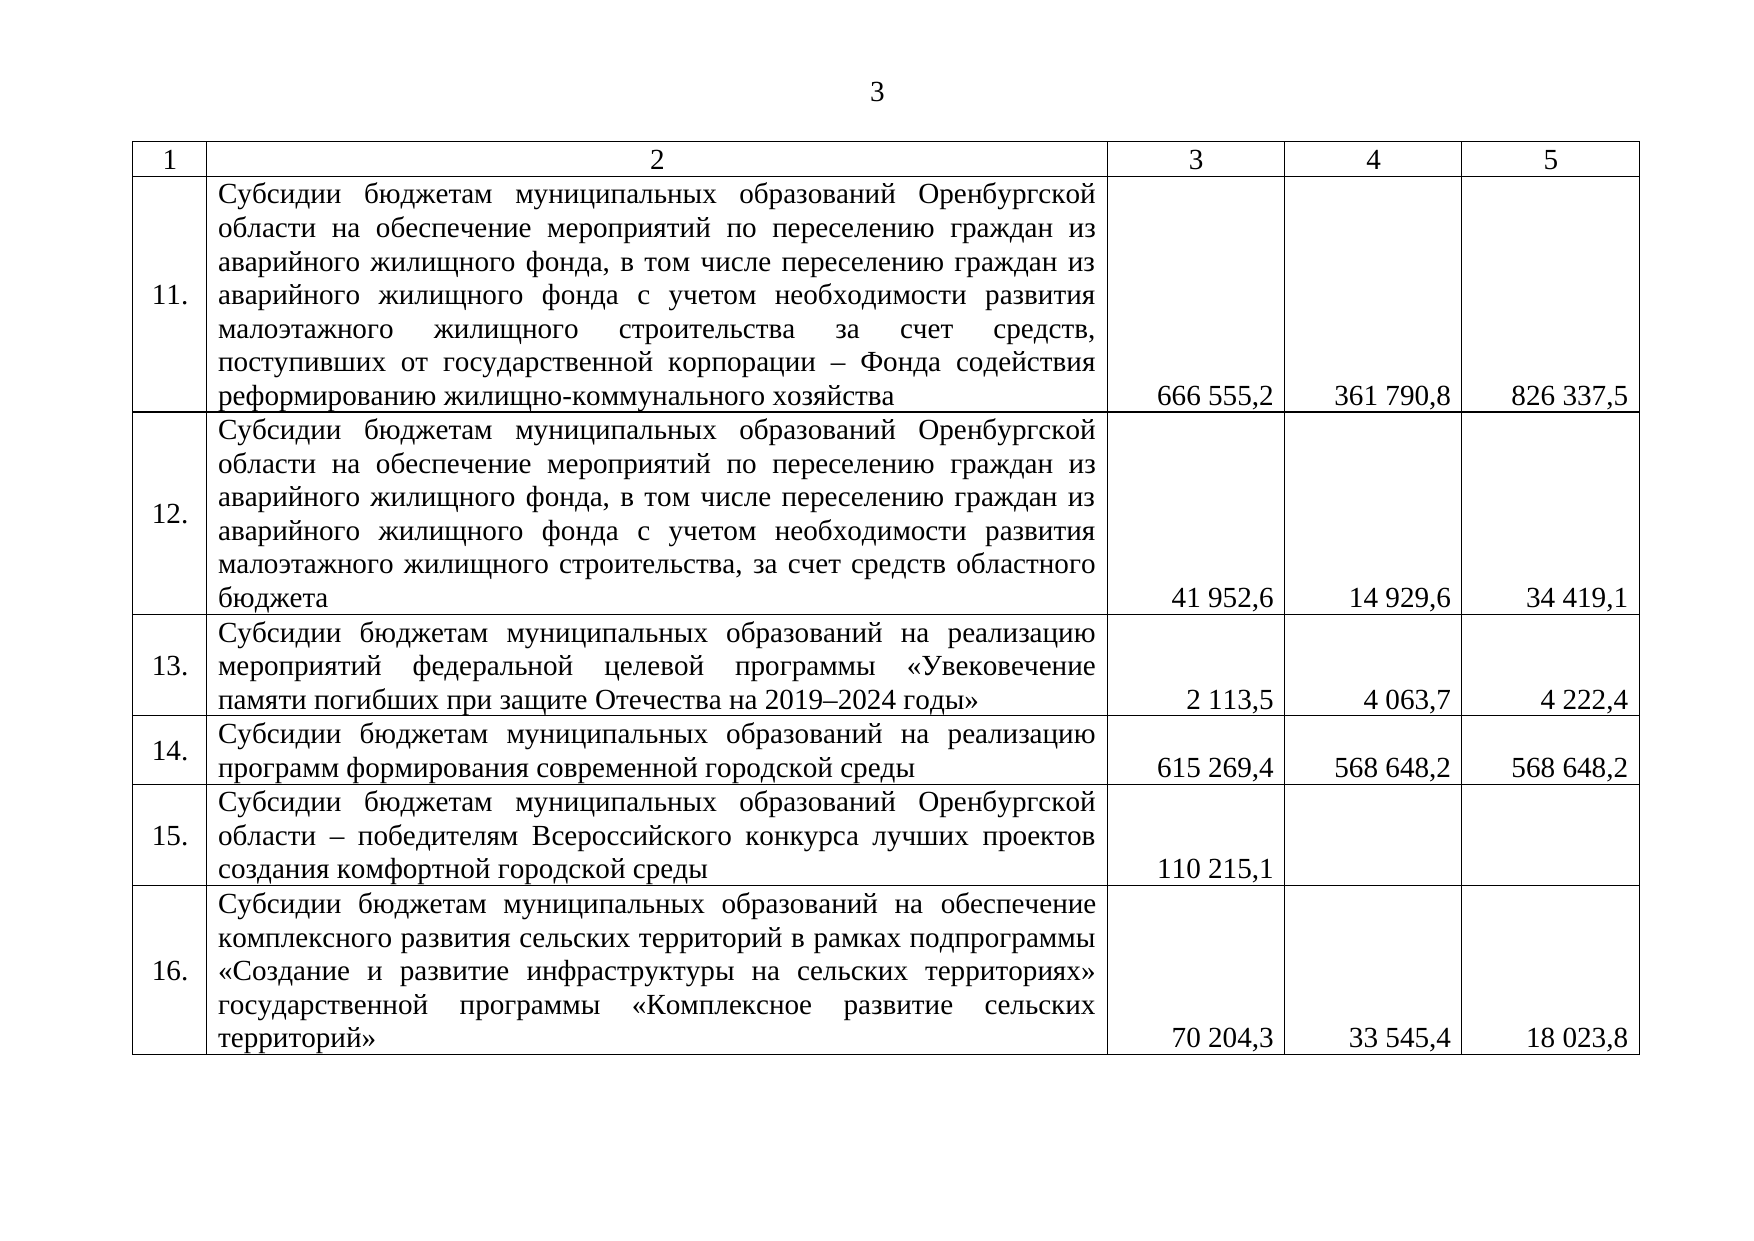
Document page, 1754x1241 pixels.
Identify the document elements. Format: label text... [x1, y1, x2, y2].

table_cell 14. [133, 716, 206, 783]
table_cell 12. [133, 413, 206, 614]
table_cell 110 215,1 [1108, 785, 1284, 885]
table_cell 16. [133, 886, 206, 1054]
table_cell 2 113,5 [1108, 615, 1284, 715]
table_header 1 [133, 142, 206, 176]
table_cell 361 790,8 [1285, 177, 1461, 411]
table_cell 4 222,4 [1462, 615, 1639, 715]
table_cell Субсидии бюджетам муниципальных образований на реализацию программ формирования современной городской среды [207, 716, 1107, 783]
table_cell Субсидии бюджетам муниципальных образований Оренбургской области – победителям Всероссийского конкурса лучших проектов создания комфортной городской среды [207, 785, 1107, 885]
table_cell 18 023,8 [1462, 886, 1639, 1054]
table_cell 34 419,1 [1462, 413, 1639, 614]
table_cell 826 337,5 [1462, 177, 1639, 411]
table_cell [1285, 785, 1461, 885]
table_cell Субсидии бюджетам муниципальных образований на реализацию мероприятий федеральной целевой программы «Увековечение памяти погибших при защите Отечества на 2019–2024 годы» [207, 615, 1107, 715]
table_cell [1462, 785, 1639, 885]
table_cell 41 952,6 [1108, 413, 1284, 614]
table_cell 666 555,2 [1108, 177, 1284, 411]
table_cell 15. [133, 785, 206, 885]
table_cell Субсидии бюджетам муниципальных образований на обеспечение комплексного развития сельских территорий в рамках подпрограммы «Создание и развитие инфраструктуры на сельских территориях» государственной программы «Комплексное развитие сельских территорий» [207, 886, 1107, 1054]
table_cell 568 648,2 [1285, 716, 1461, 783]
table_cell Субсидии бюджетам муниципальных образований Оренбургской области на обеспечение мероприятий по переселению граждан из аварийного жилищного фонда, в том числе переселению граждан из аварийного жилищного фонда с учетом необходимости развития малоэтажного жилищного строительства за счет средств, поступивших от государственной корпорации – Фонда содействия реформированию жилищно-коммунального хозяйства [207, 177, 1107, 411]
table_header 3 [1108, 142, 1284, 176]
table_header 5 [1462, 142, 1639, 176]
table_cell 70 204,3 [1108, 886, 1284, 1054]
table_cell 14 929,6 [1285, 413, 1461, 614]
table_cell 4 063,7 [1285, 615, 1461, 715]
table_cell 33 545,4 [1285, 886, 1461, 1054]
table_cell 568 648,2 [1462, 716, 1639, 783]
table_cell 615 269,4 [1108, 716, 1284, 783]
table_cell 13. [133, 615, 206, 715]
table_cell 11. [133, 177, 206, 411]
table_header 2 [207, 142, 1107, 176]
table_cell Субсидии бюджетам муниципальных образований Оренбургской области на обеспечение мероприятий по переселению граждан из аварийного жилищного фонда, в том числе переселению граждан из аварийного жилищного фонда с учетом необходимости развития малоэтажного жилищного строительства, за счет средств областного бюджета [207, 413, 1107, 614]
table_header 4 [1285, 142, 1461, 176]
